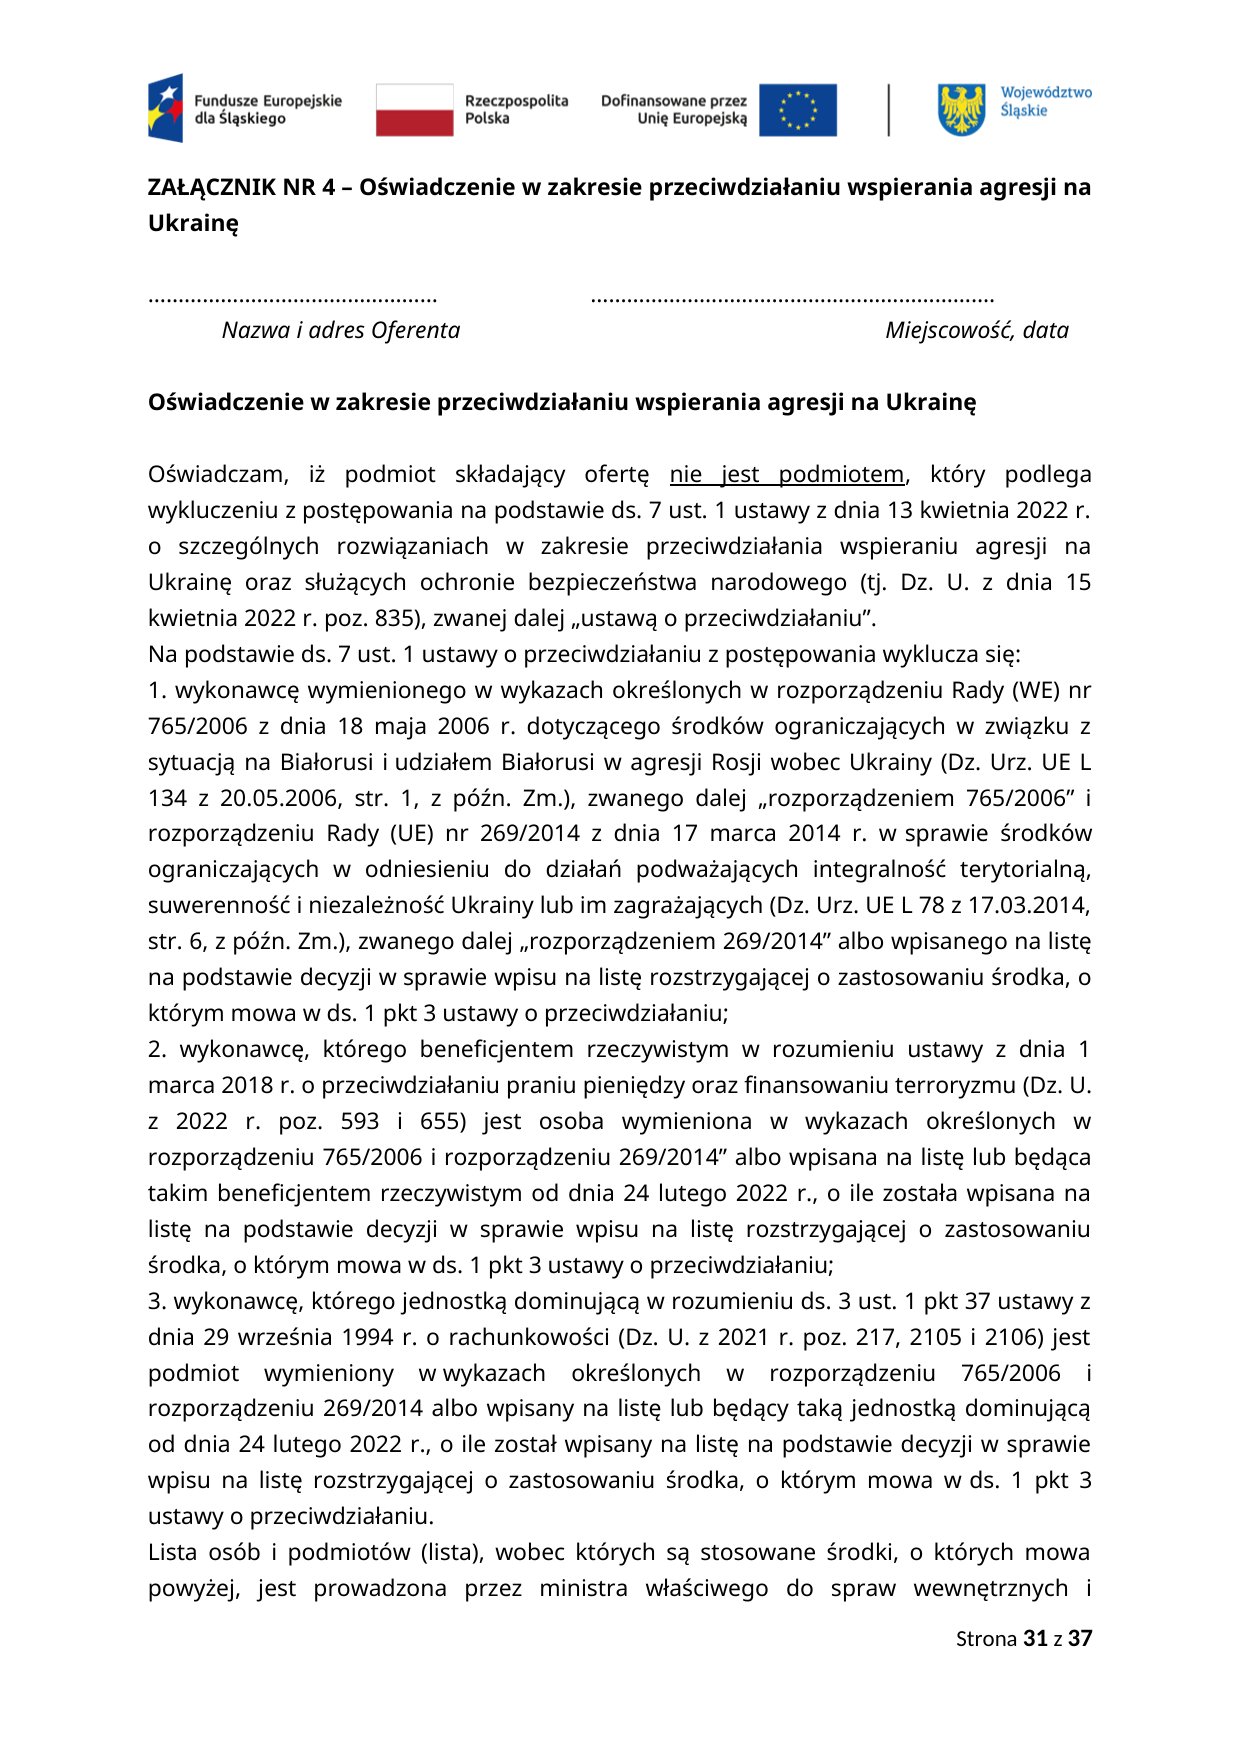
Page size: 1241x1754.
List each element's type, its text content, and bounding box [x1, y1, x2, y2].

text Oświadczam, iż podmiot składający ofertę nie jest podmiotem, który podlega wykluczeniu z postępowania na podstawie ds. 7 ust. 1 ustawy z dnia 13 kwietnia 2022 r. o szczególnych rozwiązaniach w zakresie przeciwdziałania wspieraniu agresji na Ukrainę oraz służących ochronie bezpieczeństwa narodowego (tj. Dz. U. z dnia 15 kwietnia 2022 r. poz. 835), zwanej dalej „ustawą o przeciwdziałaniu”. [148, 458, 1093, 633]
text 1. wykonawcę wymienionego w wykazach określonych w rozporządzeniu Rady (WE) nr 765/2006 z dnia 18 maja 2006 r. dotyczącego środków ograniczających w związku z sytuacją na Białorusi i udziałem Białorusi w agresji Rosji wobec Ukrainy (Dz. Urz. UE L 134 z 20.05.2006, str. 1, z późn. Zm.), zwanego dalej „rozporządzeniem 765/2006” i rozporządzeniu Rady (UE) nr 269/2014 z dnia 17 marca 2014 r. w sprawie środków ograniczających w odniesieniu do działań podważających integralność terytorialną, suwerenność i niezależność Ukrainy lub im zagrażających (Dz. Urz. UE L 78 z 17.03.2014, str. 6, z późn. Zm.), zwanego dalej „rozporządzeniem 269/2014” albo wpisanego na listę na podstawie decyzji w sprawie wpisu na listę rozstrzygającej o zastosowaniu środka, o którym mowa w ds. 1 pkt 3 ustawy o przeciwdziałaniu; [148, 674, 1093, 1028]
text ZAŁĄCZNIK NR 4 – Oświadczenie w zakresie przeciwdziałaniu wspierania agresji na Ukrainę [148, 171, 1093, 238]
text Nazwa i adres Oferenta Miejscowość, data [148, 314, 1093, 346]
text 3. wykonawcę, którego jednostką dominującą w rozumieniu ds. 3 ust. 1 pkt 37 ustawy z dnia 29 września 1994 r. o rachunkowości (Dz. U. z 2021 r. poz. 217, 2105 i 2106) jest podmiot wymieniony w wykazach określonych w rozporządzeniu 765/2006 i rozporządzeniu 269/2014 albo wpisany na listę lub będący taką jednostką dominującą od dnia 24 lutego 2022 r., o ile został wpisany na listę na podstawie decyzji w sprawie wpisu na listę rozstrzygającej o zastosowaniu środka, o którym mowa w ds. 1 pkt 3 ustawy o przeciwdziałaniu. [148, 1284, 1093, 1531]
text ………………………………………… …………………………………………………………. [148, 278, 1093, 309]
text Oświadczenie w zakresie przeciwdziałaniu wspierania agresji na Ukrainę [148, 386, 1093, 417]
text Na podstawie ds. 7 ust. 1 ustawy o przeciwdziałaniu z postępowania wyklucza się: [148, 638, 1093, 669]
text 2. wykonawcę, którego beneficjentem rzeczywistym w rozumieniu ustawy z dnia 1 marca 2018 r. o przeciwdziałaniu praniu pieniędzy oraz finansowaniu terroryzmu (Dz. U. z 2022 r. poz. 593 i 655) jest osoba wymieniona w wykazach określonych w rozporządzeniu 765/2006 i rozporządzeniu 269/2014” albo wpisana na listę lub będąca takim beneficjentem rzeczywistym od dnia 24 lutego 2022 r., o ile została wpisana na listę na podstawie decyzji w sprawie wpisu na listę rozstrzygającej o zastosowaniu środka, o którym mowa w ds. 1 pkt 3 ustawy o przeciwdziałaniu; [148, 1033, 1093, 1280]
picture [148, 73, 1092, 143]
